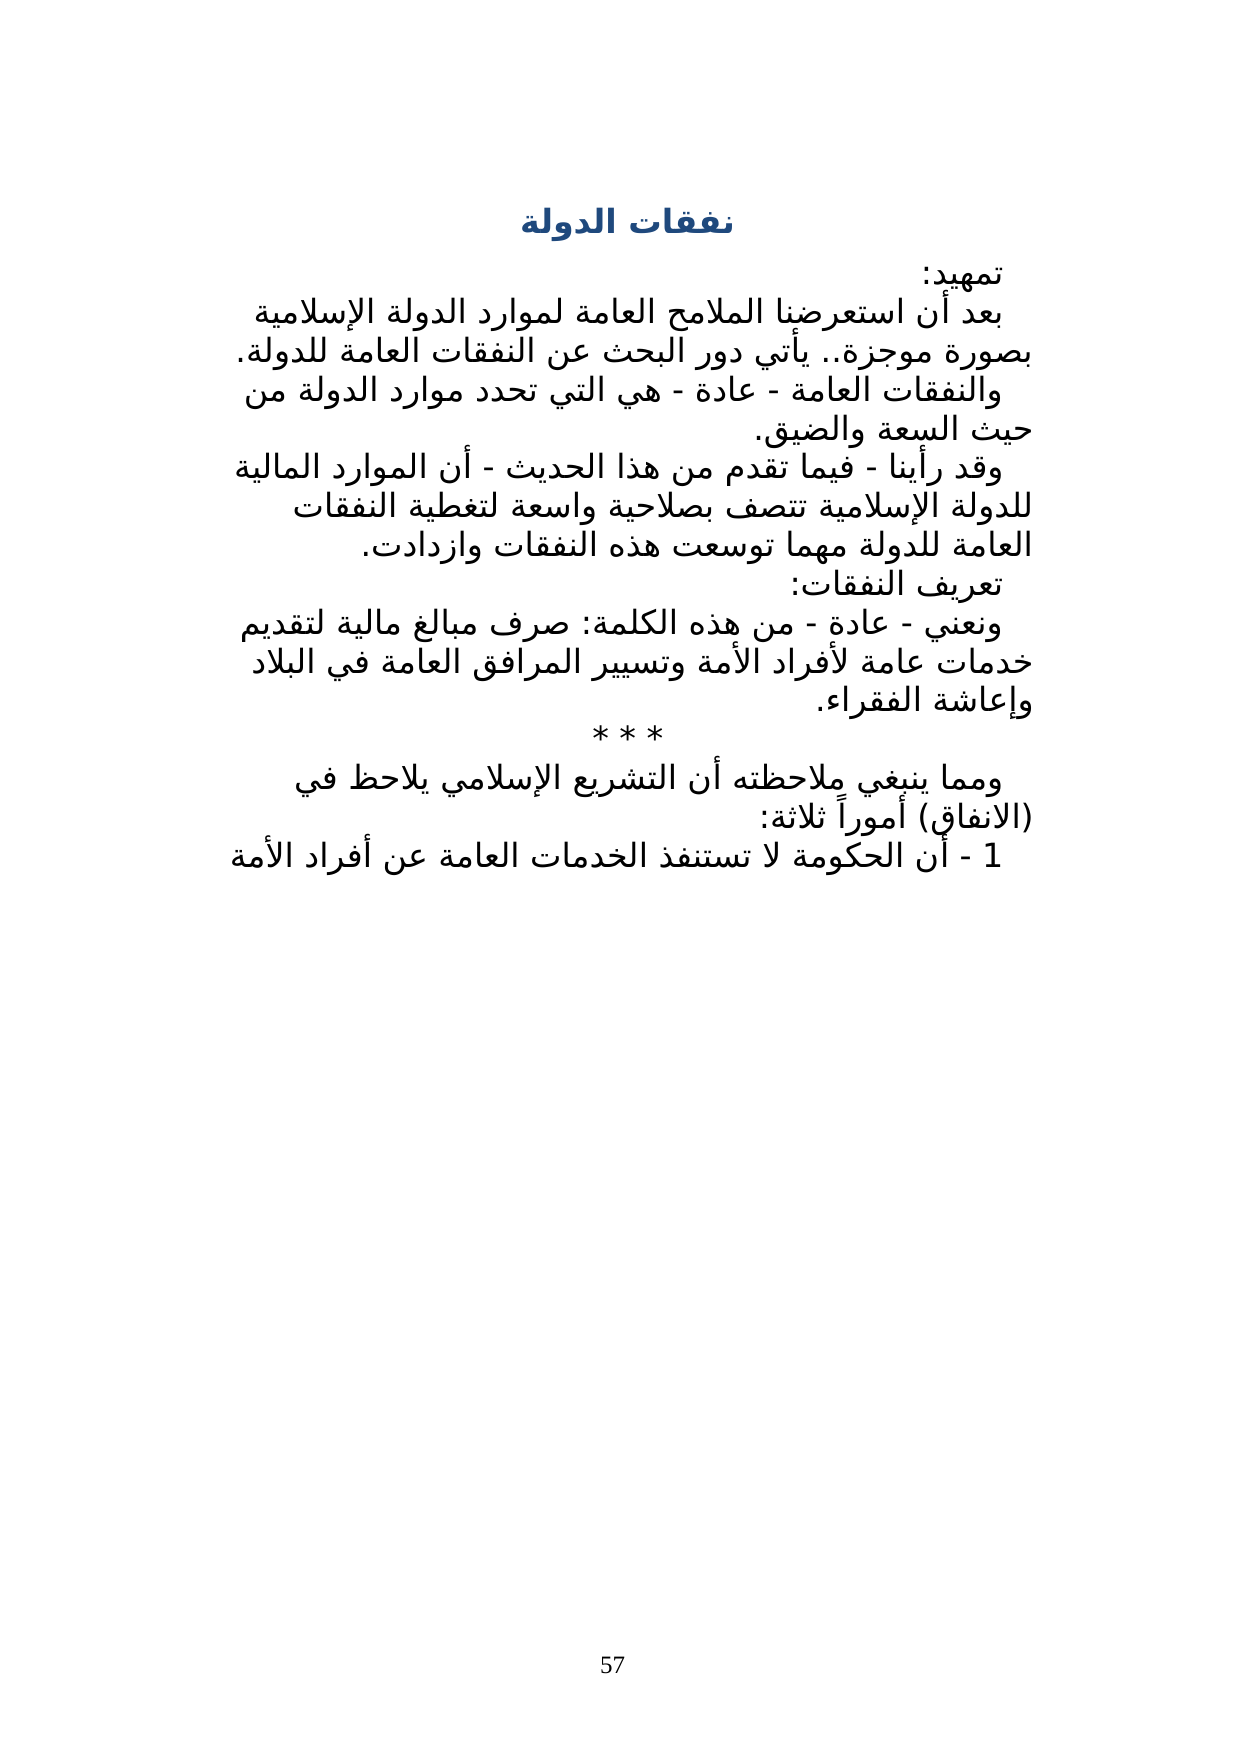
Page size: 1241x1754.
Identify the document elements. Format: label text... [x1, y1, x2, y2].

text والنفقات العامة - عادة - هي التي تحدد موارد الدولة من حيث السعة والضيق. [222, 370, 1033, 448]
text تعريف النفقات: [222, 564, 1033, 603]
subtitle نفقات الدولة [222, 202, 1033, 241]
text ونعني - عادة - من هذه الكلمة: صرف مبالغ مالية لتقديم خدمات عامة لأفراد الأمة وتسيير المرافق العامة في البلاد وإعاشة الفقراء. [222, 603, 1033, 720]
text تمهيد: [222, 253, 1033, 292]
text 1 - أن الحكومة لا تستنفذ الخدمات العامة عن أفراد الأمة [222, 836, 1033, 875]
text بعد أن استعرضنا الملامح العامة لموارد الدولة الإسلامية بصورة موجزة.. يأتي دور البحث عن النفقات العامة للدولة. [222, 292, 1033, 370]
text ومما ينبغي ملاحظته أن التشريع الإسلامي يلاحظ في (الانفاق) أموراً ثلاثة: [222, 759, 1033, 836]
text وقد رأينا - فيما تقدم من هذا الحديث - أن الموارد المالية للدولة الإسلامية تتصف بصلاحية واسعة لتغطية النفقات العامة للدولة مهما توسعت هذه النفقات وازدادت. [222, 448, 1033, 564]
text * * * [222, 720, 1033, 759]
